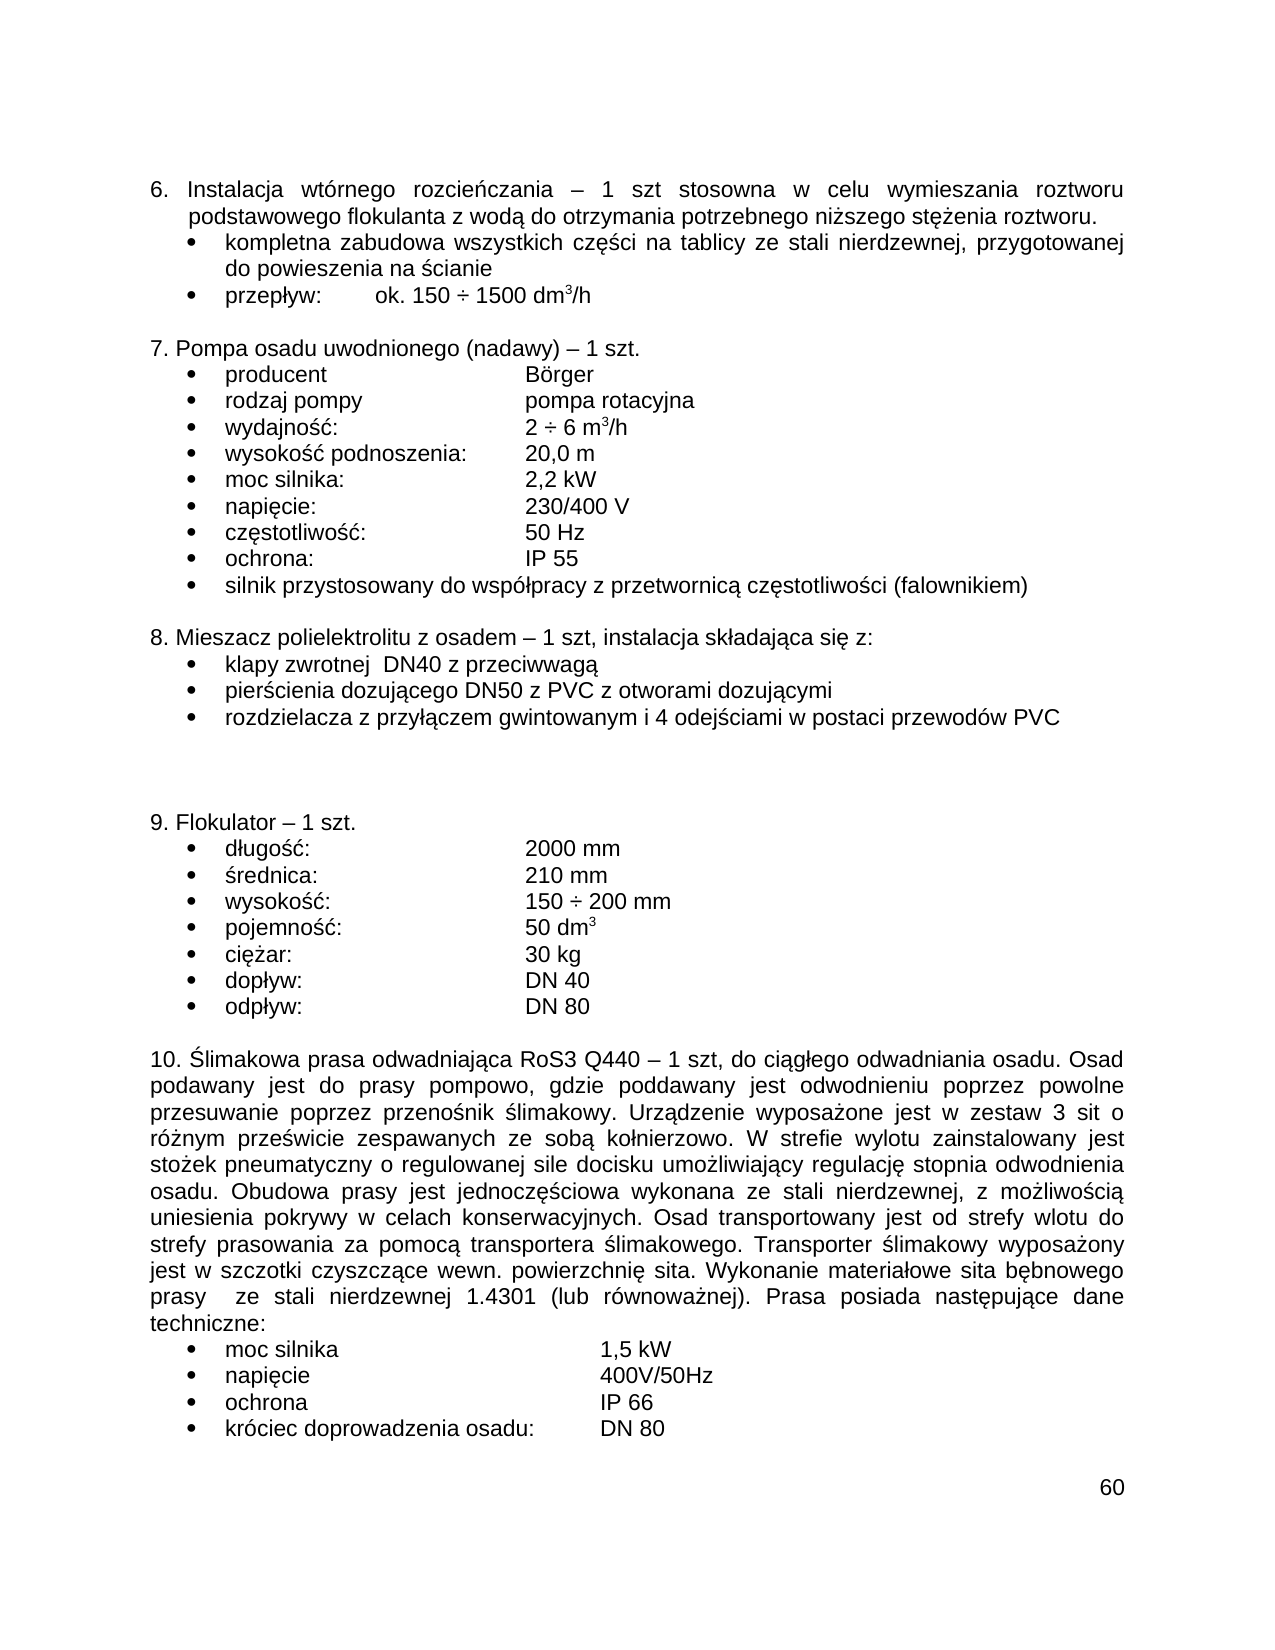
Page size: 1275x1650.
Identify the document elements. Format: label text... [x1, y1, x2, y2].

list producent Börger [187, 361, 1125, 387]
list moc silnika: 2,2 kW [187, 466, 1125, 493]
list napięcie: 230/400 V [187, 493, 1125, 519]
text 6. Instalacja wtórnego rozcieńczania – 1 szt stosowna w celu wymieszania roztworu podstawowego flokulanta z wodą do otrzymania potrzebnego niższego stężenia roztworu. [150, 176, 1125, 229]
text 10. Ślimakowa prasa odwadniająca RoS3 Q440 – 1 szt, do ciągłego odwadniania osadu. Osad podawany jest do prasy pompowo, gdzie poddawany jest odwodnieniu poprzez powolne przesuwanie poprzez przenośnik ślimakowy. Urządzenie wyposażone jest w zestaw 3 sit o różnym prześwicie zespawanych ze sobą kołnierzowo. W strefie wylotu zainstalowany jest stożek pneumatyczny o regulowanej sile docisku umożliwiający regulację stopnia odwodnienia osadu. Obudowa prasy jest jednoczęściowa wykonana ze stali nierdzewnej, z możliwością uniesienia pokrywy w celach konserwacyjnych. Osad transportowany jest od strefy wlotu do strefy prasowania za pomocą transportera ślimakowego. Transporter ślimakowy wyposażony jest w szczotki czyszczące wewn. powierzchnię sita. Wykonanie materiałowe sita bębnowego prasy ze stali nierdzewnej 1.4301 (lub równoważnej). Prasa posiada następujące dane techniczne: [150, 1046, 1125, 1336]
list moc silnika 1,5 kW [187, 1336, 1125, 1362]
list pojemność: 50 dm3 [187, 914, 1125, 941]
list pierścienia dozującego DN50 z PVC z otworami dozującymi [187, 677, 1125, 703]
list ochrona IP 66 [187, 1389, 1125, 1415]
list ciężar: [187, 941, 1125, 967]
list wysokość podnoszenia: [187, 440, 1125, 466]
list średnica: [187, 862, 1125, 888]
list przepływ: ok. 150 ÷ 1500 dm3/h [187, 282, 1125, 308]
text 9. Flokulator – 1 szt. [150, 809, 1125, 835]
list wydajność: 2 ÷ 6 m3/h [187, 413, 1125, 440]
list kompletna zabudowa wszystkich części na tablicy ze stali nierdzewnej, przygotowanej do powieszenia na ścianie [187, 229, 1125, 282]
list silnik przystosowany do współpracy z przetwornicą częstotliwości (falownikiem) [187, 572, 1125, 598]
list napięcie 400V/50Hz [187, 1362, 1125, 1389]
list klapy zwrotnej DN40 z przeciwwagą [187, 651, 1125, 677]
list dopływ: DN 40 [187, 967, 1125, 993]
list króciec doprowadzenia osadu: DN 80 [187, 1415, 1125, 1441]
list długość: [187, 835, 1125, 862]
text 8. Mieszacz polielektrolitu z osadem – 1 szt, instalacja składająca się z: [150, 624, 1125, 651]
list rodzaj pompy pompa rotacyjna [187, 387, 1125, 413]
list wysokość: 150 ÷ [187, 888, 1125, 914]
text 7. Pompa osadu uwodnionego (nadawy) – 1 szt. [150, 334, 1125, 361]
list odpływ: DN 80 [187, 993, 1125, 1020]
list rozdzielacza z przyłączem gwintowanym i 4 odejściami w postaci przewodów PVC [187, 703, 1125, 730]
list częstotliwość: 50 Hz [187, 519, 1125, 545]
list ochrona: IP 55 [187, 545, 1125, 572]
